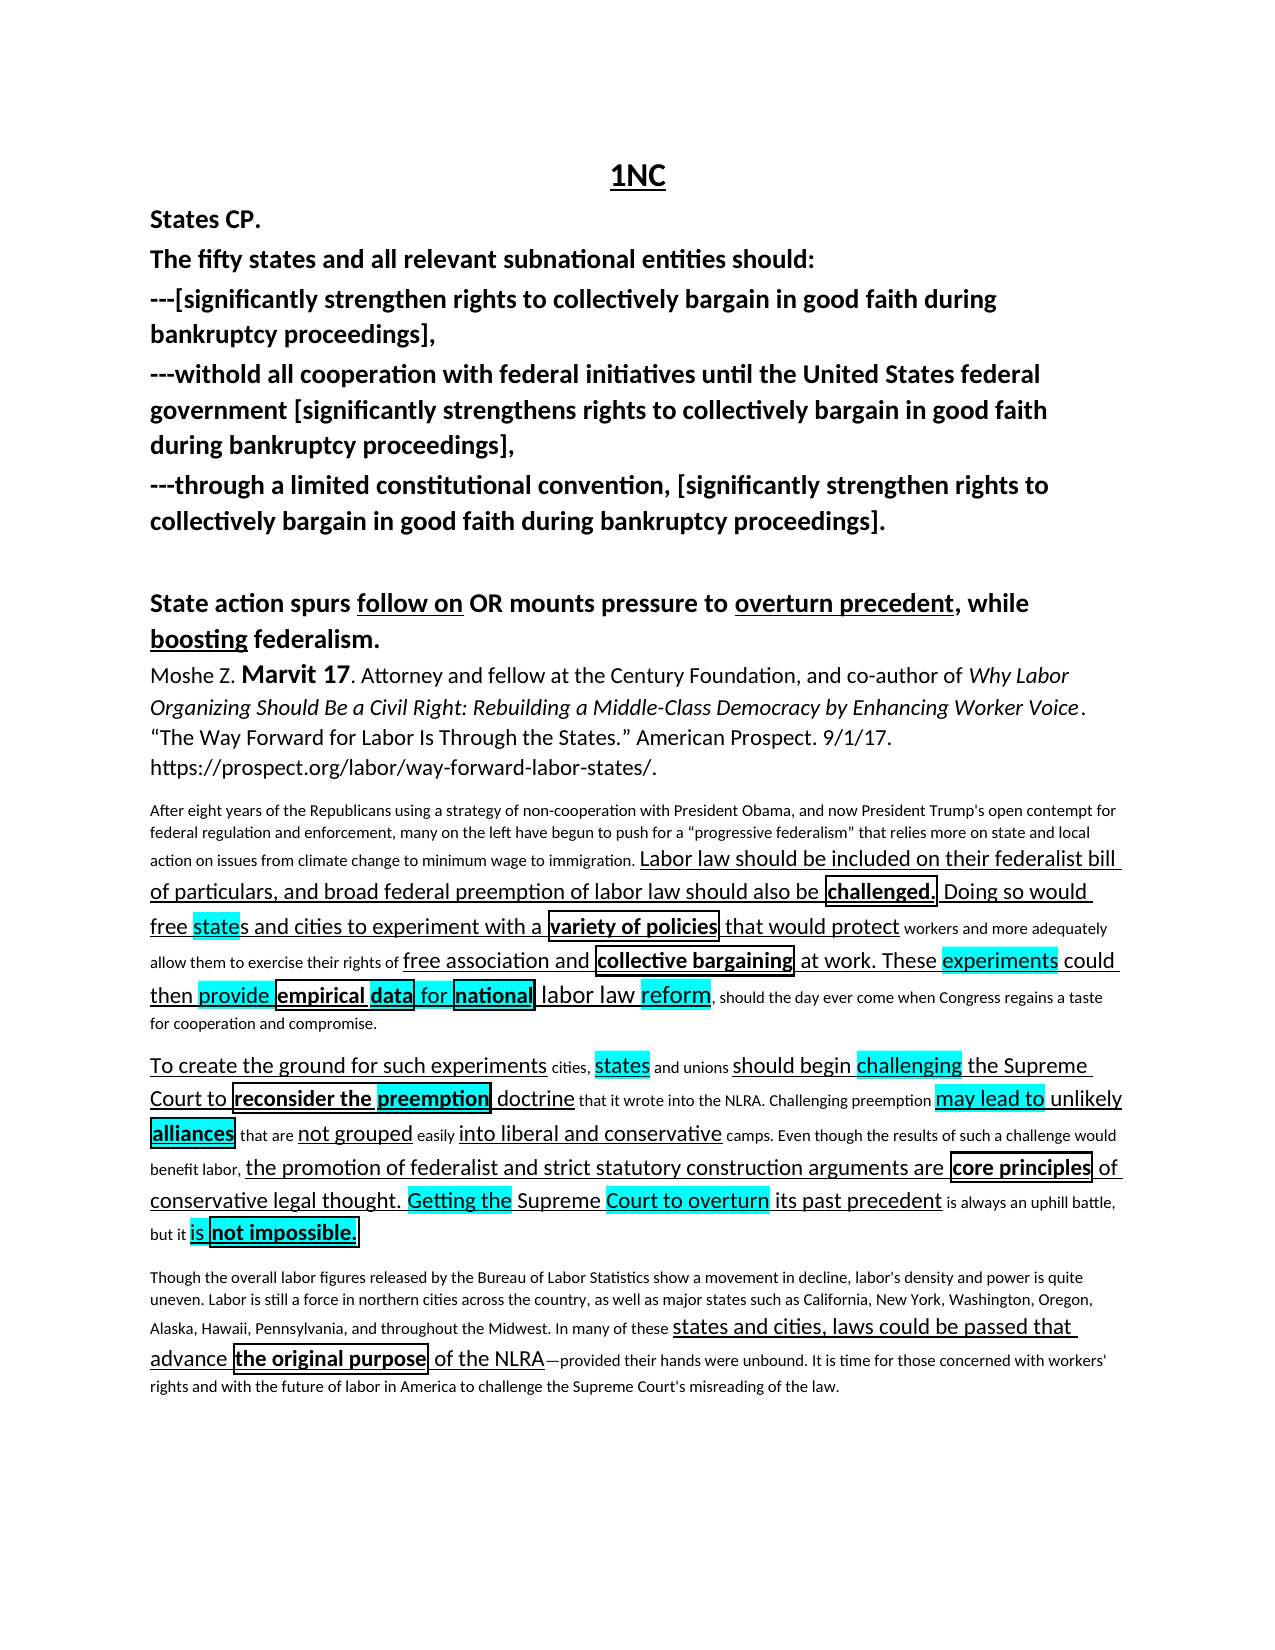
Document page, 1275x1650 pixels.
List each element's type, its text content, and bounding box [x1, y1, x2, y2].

text Though the overall labor figures released by the Bureau of Labor Statistics show a movement in decline, labor's density and power is quite uneven. Labor is still a force in northern cities across the country, as well as major states such as California, New York, Washington, Oregon, Alaska, Hawaii, Pennsylvania, and throughout the Midwest. In many of these states and cities, laws could be passed that advance the original purpose of the NLRA—provided their hands were unbound. It is time for those concerned with workers' rights and with the future of labor in America to challenge the Supreme Court's misreading of the law. [150, 1268, 1125, 1397]
subtitle ---[significantly strengthen rights to collectively bargain in good faith during bankruptcy proceedings], [150, 282, 1125, 351]
subtitle The fifty states and all relevant subnational entities should: [150, 242, 1125, 275]
subtitle 1NC [150, 154, 1125, 195]
subtitle States CP. [150, 202, 1125, 235]
subtitle ---through a limited constitutional convention, [significantly strengthen rights to collectively bargain in good faith during bankruptcy proceedings]. [150, 468, 1125, 537]
subtitle ---withold all cooperation with federal initiatives until the United States federal government [significantly strengthens rights to collectively bargain in good faith during bankruptcy proceedings], [150, 357, 1125, 462]
text After eight years of the Republicans using a strategy of non-cooperation with President Obama, and now President Trump's open contempt for federal regulation and enforcement, many on the left have begun to push for a “progressive federalism” that relies more on state and local action on issues from climate change to minimum wage to immigration. Labor law should be included on their federalist bill of particulars, and broad federal preemption of labor law should also be challenged. Doing so would free states and cities to experiment with a variety of policies that would protect workers and more adequately allow them to exercise their rights of free association and collective bargaining at work. These experiments could then provide empirical data for national labor law reform, should the day ever come when Congress regains a taste for cooperation and compromise. [150, 800, 1125, 1033]
text To create the ground for such experiments cities, states and unions should begin challenging the Supreme Court to reconsider the preemption doctrine that it wrote into the NLRA. Challenging preemption may lead to unlikely alliances that are not grouped easily into liberal and conservative camps. Even though the results of such a challenge would benefit labor, the promotion of federalist and strict statutory construction arguments are core principles of conservative legal thought. Getting the Supreme Court to overturn its past precedent is always an uphill battle, but it is not impossible. [150, 1051, 1125, 1248]
text Moshe Z. Marvit 17. Attorney and fellow at the Century Foundation, and co-author of Why Labor Organizing Should Be a Civil Right: Rebuilding a Middle-Class Democracy by Enhancing Worker Voice. “The Way Forward for Labor Is Through the States.” American Prospect. 9/1/17. https://prospect.org/labor/way-forward-labor-states/. [150, 658, 1125, 781]
subtitle State action spurs follow on OR mounts pressure to overturn precedent, while boosting federalism. [150, 586, 1125, 655]
